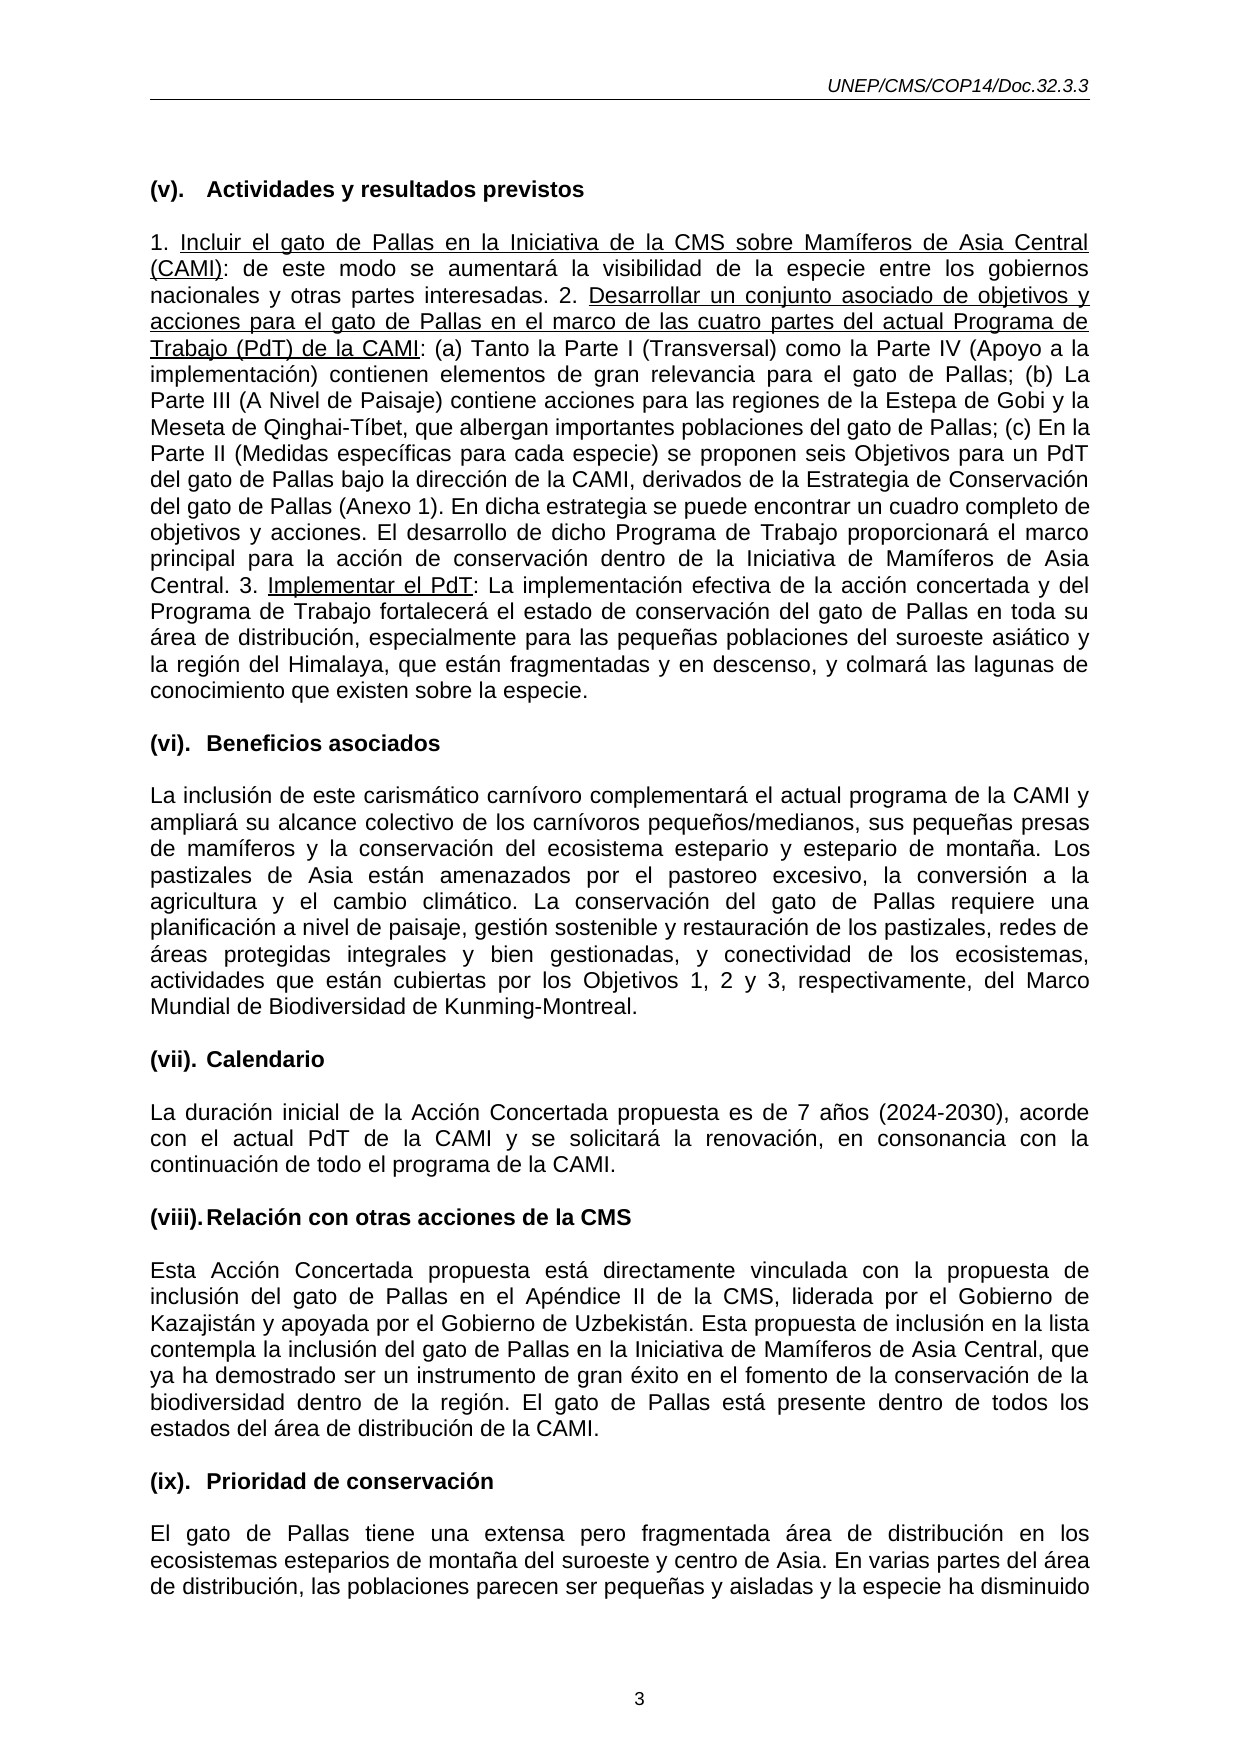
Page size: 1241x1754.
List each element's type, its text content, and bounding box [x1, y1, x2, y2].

text Esta Acción Concertada propuesta está directamente vinculada con la propuesta de inclusión del gato de Pallas en el Apéndice II de la CMS, liderada por el Gobierno de Kazajistán y apoyada por el Gobierno de Uzbekistán. Esta propuesta de inclusión en la lista contempla la inclusión del gato de Pallas en la Iniciativa de Mamíferos de Asia Central, que ya ha demostrado ser un instrumento de gran éxito en el fomento de la conservación de la biodiversidad dentro de la región. El gato de Pallas está presente dentro de todos los estados del área de distribución de la CAMI. [150, 1257, 1090, 1441]
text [150, 1520, 1090, 1599]
list Relación con otras acciones de la CMS [150, 1204, 1090, 1231]
text La duración inicial de la Acción Concertada propuesta es de 7 años (2024-2030), acorde con el actual PdT de la CAMI y se solicitará la renovación, en consonancia con la continuación de todo el programa de la CAMI. [150, 1099, 1090, 1178]
list Calendario [150, 1046, 1090, 1072]
text 1. Incluir el gato de Pallas en la Iniciativa de la CMS sobre Mamíferos de Asia Central (CAMI): de este modo se aumentará la visibilidad de la especie entre los gobiernos nacionales y otras partes interesadas. 2. Desarrollar un conjunto asociado de objetivos y acciones para el gato de Pallas en el marco de las cuatro partes del actual Programa de Trabajo (PdT) de la CAMI: (a) Tanto la Parte I (Transversal) como la Parte IV (Apoyo a la implementación) contienen elementos de gran relevancia para el gato de Pallas; (b) La Parte III (A Nivel de Paisaje) contiene acciones para las regiones de la Estepa de Gobi y la Meseta de Qinghai-Tíbet, que albergan importantes poblaciones del gato de Pallas; (c) En la Parte II (Medidas específicas para cada especie) se proponen seis Objetivos para un PdT del gato de Pallas bajo la dirección de la CAMI, derivados de la Estrategia de Conservación del gato de Pallas (Anexo 1). En dicha estrategia se puede encontrar un cuadro completo de objetivos y acciones. El desarrollo de dicho Programa de Trabajo proporcionará el marco principal para la acción de conservación dentro de la Iniciativa de Mamíferos de Asia Central. 3. Implementar el PdT: La implementación efectiva de la acción concertada y del Programa de Trabajo fortalecerá el estado de conservación del gato de Pallas en toda su área de distribución, especialmente para las pequeñas poblaciones del suroeste asiático y la región del Himalaya, que están fragmentadas y en descenso, y colmará las lagunas de conocimiento que existen sobre la especie. [150, 229, 1090, 703]
list Actividades y resultados previstos [150, 176, 1090, 203]
list Beneficios asociados [150, 730, 1090, 756]
list Prioridad de conservación [150, 1468, 1090, 1494]
text La inclusión de este carismático carnívoro complementará el actual programa de la CAMI y ampliará su alcance colectivo de los carnívoros pequeños/medianos, sus pequeñas presas de mamíferos y la conservación del ecosistema estepario y estepario de montaña. Los pastizales de Asia están amenazados por el pastoreo excesivo, la conversión a la agricultura y el cambio climático. La conservación del gato de Pallas requiere una planificación a nivel de paisaje, gestión sostenible y restauración de los pastizales, redes de áreas protegidas integrales y bien gestionadas, y conectividad de los ecosistemas, actividades que están cubiertas por los Objetivos 1, 2 y 3, respectivamente, del Marco Mundial de Biodiversidad de Kunming-Montreal. [150, 782, 1090, 1020]
